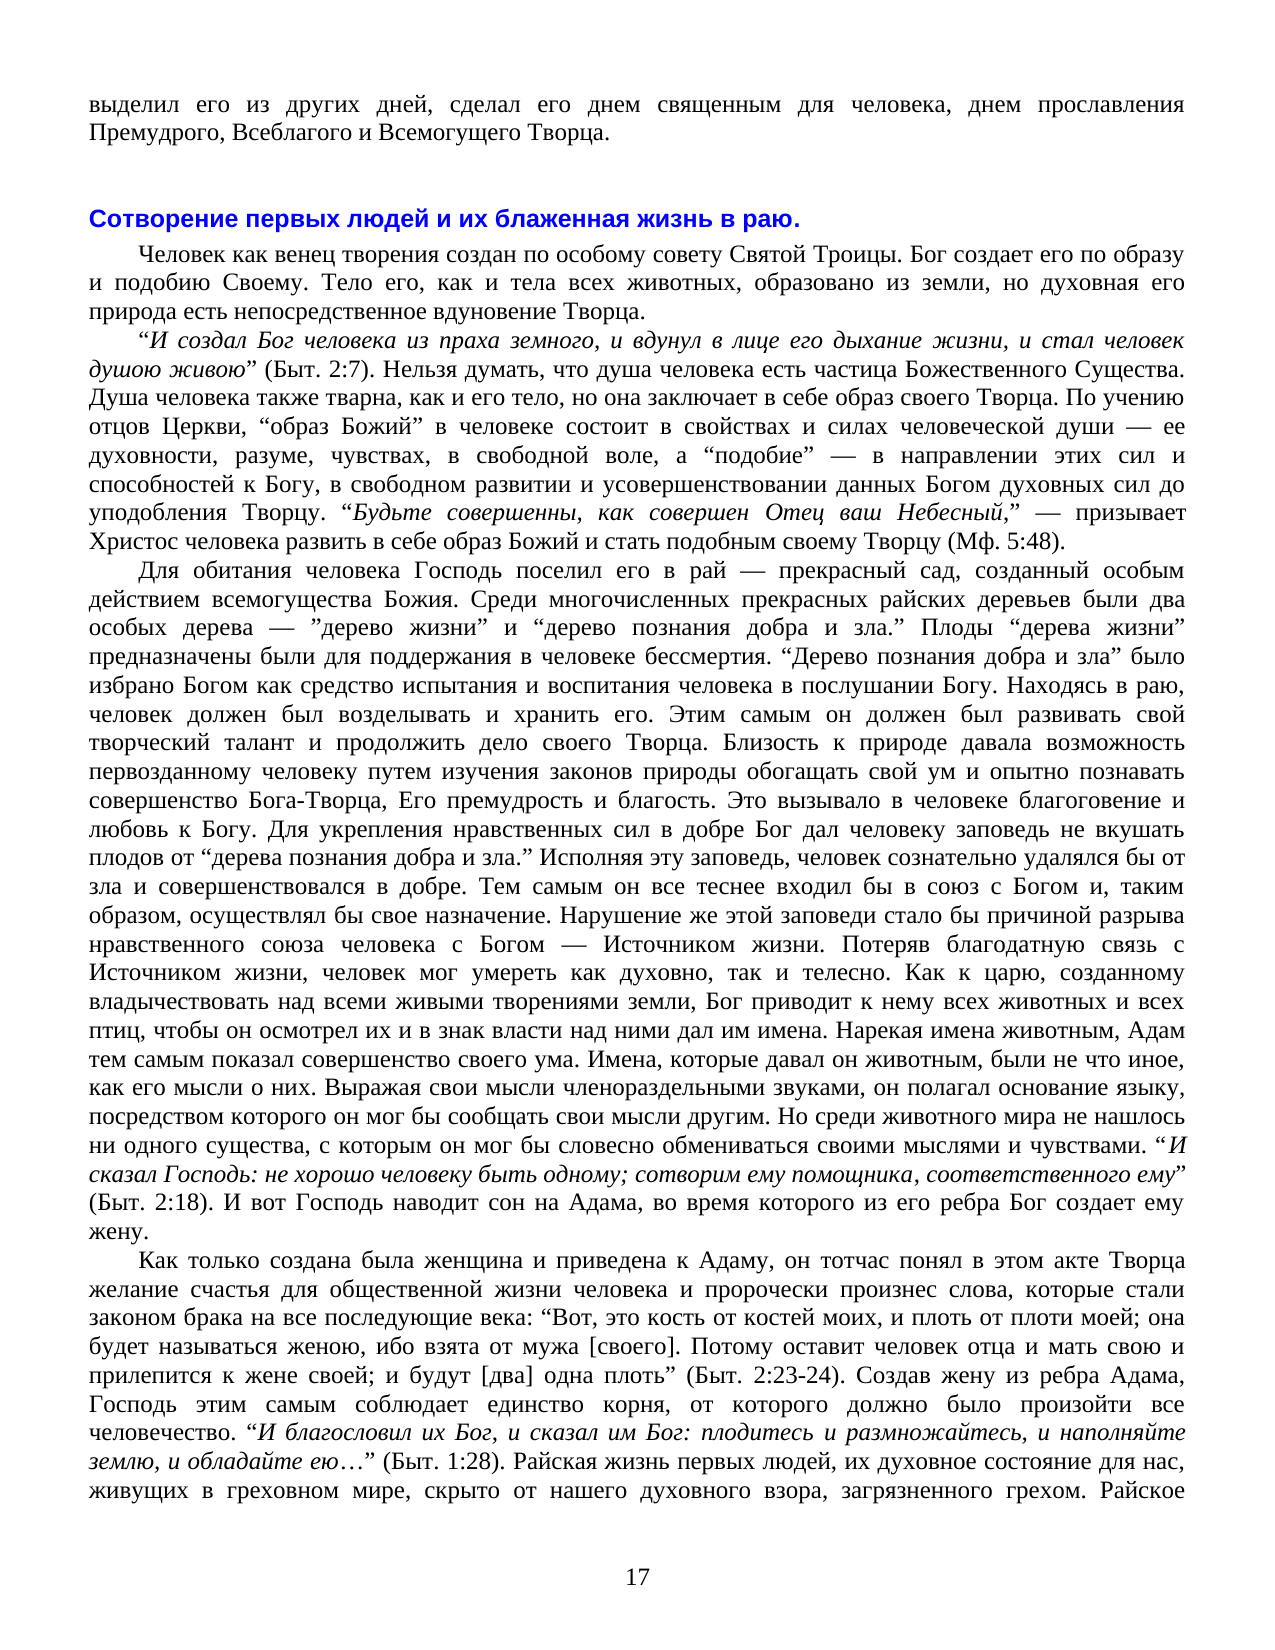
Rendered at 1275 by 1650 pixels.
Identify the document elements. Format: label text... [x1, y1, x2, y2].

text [89, 1245, 1186, 1504]
subtitle Сотворение первых людей и их блаженная жизнь в раю. [89, 204, 1186, 232]
text “И создал Бог человека из праха земного, и вдунул в лице его дыхание жизни, и стал человек душою живою” (Быт. 2:7). Нельзя думать, что душа человека есть частица Божественного Существа. Душа человека также тварна, как и его тело, но она заключает в себе образ своего Творца. По учению отцов Церкви, “образ Божий” в человеке состоит в свойствах и силах человеческой души — ее духовности, разуме, чувствах, в свободной воле, а “подобие” — в направлении этих сил и способностей к Богу, в свободном развитии и усовершенствовании данных Богом духовных сил до уподобления Творцу. “Будьте совершенны, как совершен Отец ваш Небесный,” — призывает Христос человека развить в себе образ Божий и стать подобным своему Творцу (Мф. 5:48). [89, 325, 1186, 555]
text Для обитания человека Господь поселил его в рай — прекрасный сад, созданный особым действием всемогущества Божия. Среди многочисленных прекрасных райских деревьев были два особых дерева — ”дерево жизни” и “дерево познания добра и зла.” Плоды “дерева жизни” предназначены были для поддержания в человеке бессмертия. “Дерево познания добра и зла” было избрано Богом как средство испытания и воспитания человека в послушании Богу. Находясь в раю, человек должен был возделывать и хранить его. Этим самым он должен был развивать свой творческий талант и продолжить дело своего Творца. Близость к природе давала возможность первозданному человеку путем изучения законов природы обогащать свой ум и опытно познавать совершенство Бога-Творца, Его премудрость и благость. Это вызывало в человеке благоговение и любовь к Богу. Для укрепления нравственных сил в добре Бог дал человеку заповедь не вкушать плодов от “дерева познания добра и зла.” Исполняя эту заповедь, человек сознательно удалялся бы от зла и совершенствовался в добре. Тем самым он все теснее входил бы в союз с Богом и, таким образом, осуществлял бы свое назначение. Нарушение же этой заповеди стало бы причиной разрыва нравственного союза человека с Богом — Источником жизни. Потеряв благодатную связь с Источником жизни, человек мог умереть как духовно, так и телесно. Как к царю, созданному владычествовать над всеми живыми творениями земли, Бог приводит к нему всех животных и всех птиц, чтобы он осмотрел их и в знак власти над ними дал им имена. Нарекая имена животным, Адам тем самым показал совершенство своего ума. Имена, которые давал он животным, были не что иное, как его мысли о них. Выражая свои мысли членораздельными звуками, он полагал основание языку, посредством которого он мог бы сообщать свои мысли другим. Но среди животного мира не нашлось ни одного существа, с которым он мог бы словесно обмениваться своими мыслями и чувствами. “И сказал Господь: не хорошо человеку быть одному; сотворим ему помощника, соответственного ему” (Быт. 2:18). И вот Господь наводит сон на Адама, во время которого из его ребра Бог создает ему жену. [89, 555, 1186, 1245]
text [89, 89, 1186, 146]
text Человек как венец творения создан по особому совету Святой Троицы. Бог создает его по образу и подобию Своему. Тело его, как и тела всех животных, образовано из земли, но духовная его природа есть непосредственное вдуновение Творца. [89, 239, 1186, 325]
